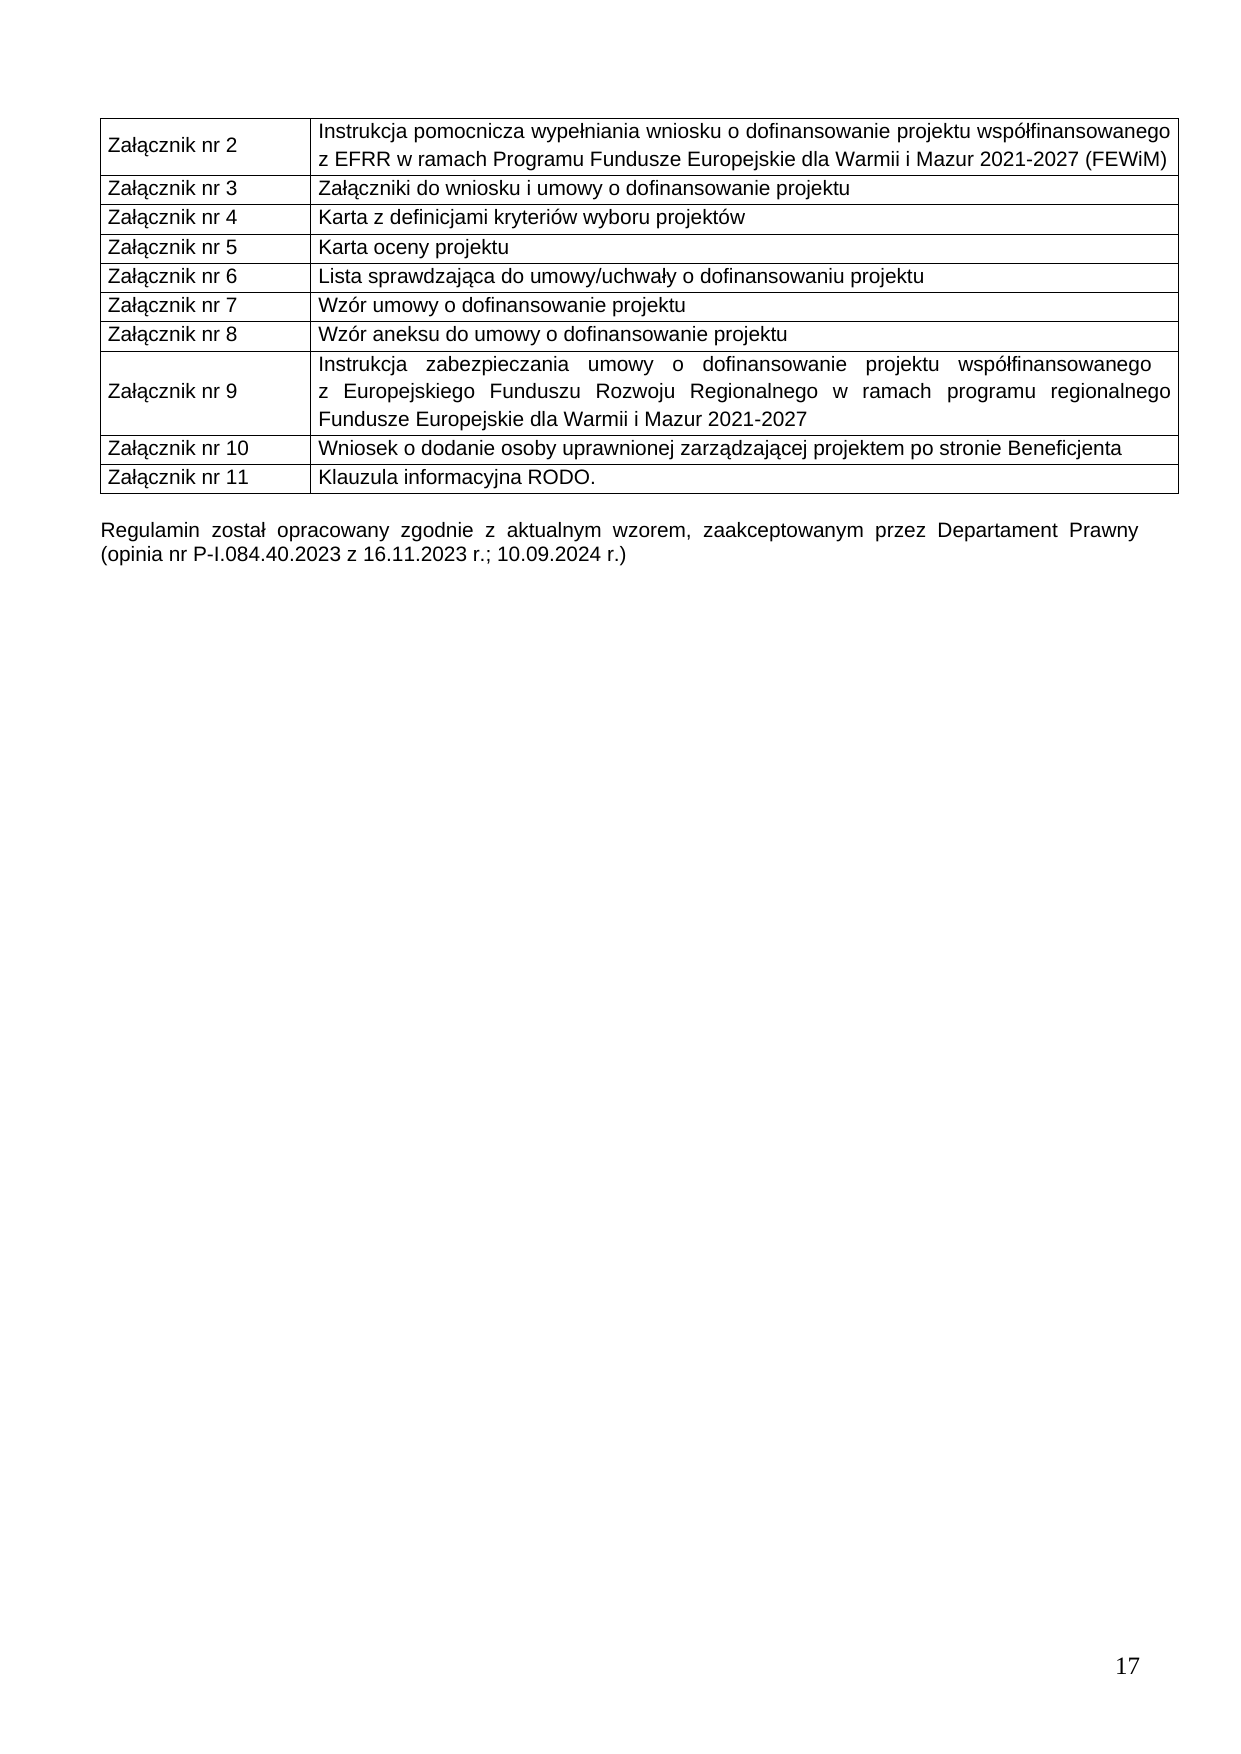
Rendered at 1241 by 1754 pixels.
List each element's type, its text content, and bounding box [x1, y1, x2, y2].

table_cell Załącznik nr 7 [101, 293, 310, 321]
table_cell Załącznik nr 5 [101, 235, 310, 263]
table_cell Lista sprawdzająca do umowy/uchwały o dofinansowaniu projektu [311, 264, 1178, 292]
table_cell Karta z definicjami kryteriów wyboru projektów [311, 205, 1178, 233]
table_cell Załączniki do wniosku i umowy o dofinansowanie projektu [311, 176, 1178, 204]
table_cell Instrukcja pomocnicza wypełniania wniosku o dofinansowanie projektu współfinansowanego z EFRR w ramach Programu Fundusze Europejskie dla Warmii i Mazur 2021-2027 (FEWiM) [311, 119, 1178, 175]
table_cell Załącznik nr 4 [101, 205, 310, 233]
table_cell Wzór aneksu do umowy o dofinansowanie projektu [311, 322, 1178, 351]
table_cell Załącznik nr 9 [101, 352, 310, 435]
table_cell Karta oceny projektu [311, 235, 1178, 263]
table_cell Załącznik nr 3 [101, 176, 310, 204]
table_cell Załącznik nr 10 [101, 436, 310, 464]
table_cell Klauzula informacyjna RODO. [311, 465, 1178, 493]
table_cell Wzór umowy o dofinansowanie projektu [311, 293, 1178, 321]
table_cell Załącznik nr 2 [101, 119, 310, 175]
table_cell Załącznik nr 6 [101, 264, 310, 292]
table_cell Instrukcja zabezpieczania umowy o dofinansowanie projektu współfinansowanego z Europejskiego Funduszu Rozwoju Regionalnego w ramach programu regionalnego Fundusze Europejskie dla Warmii i Mazur 2021-2027 [311, 352, 1178, 435]
table_cell Wniosek o dodanie osoby uprawnionej zarządzającej projektem po stronie Beneficjenta [311, 436, 1178, 464]
table_cell Załącznik nr 8 [101, 322, 310, 351]
table_cell Załącznik nr 11 [101, 465, 310, 493]
text Regulamin został opracowany zgodnie z aktualnym wzorem, zaakceptowanym przez Departament Prawny (opinia nr P-I.084.40.2023 z 16.11.2023 r.; 10.09.2024 r.) [100, 518, 1140, 566]
